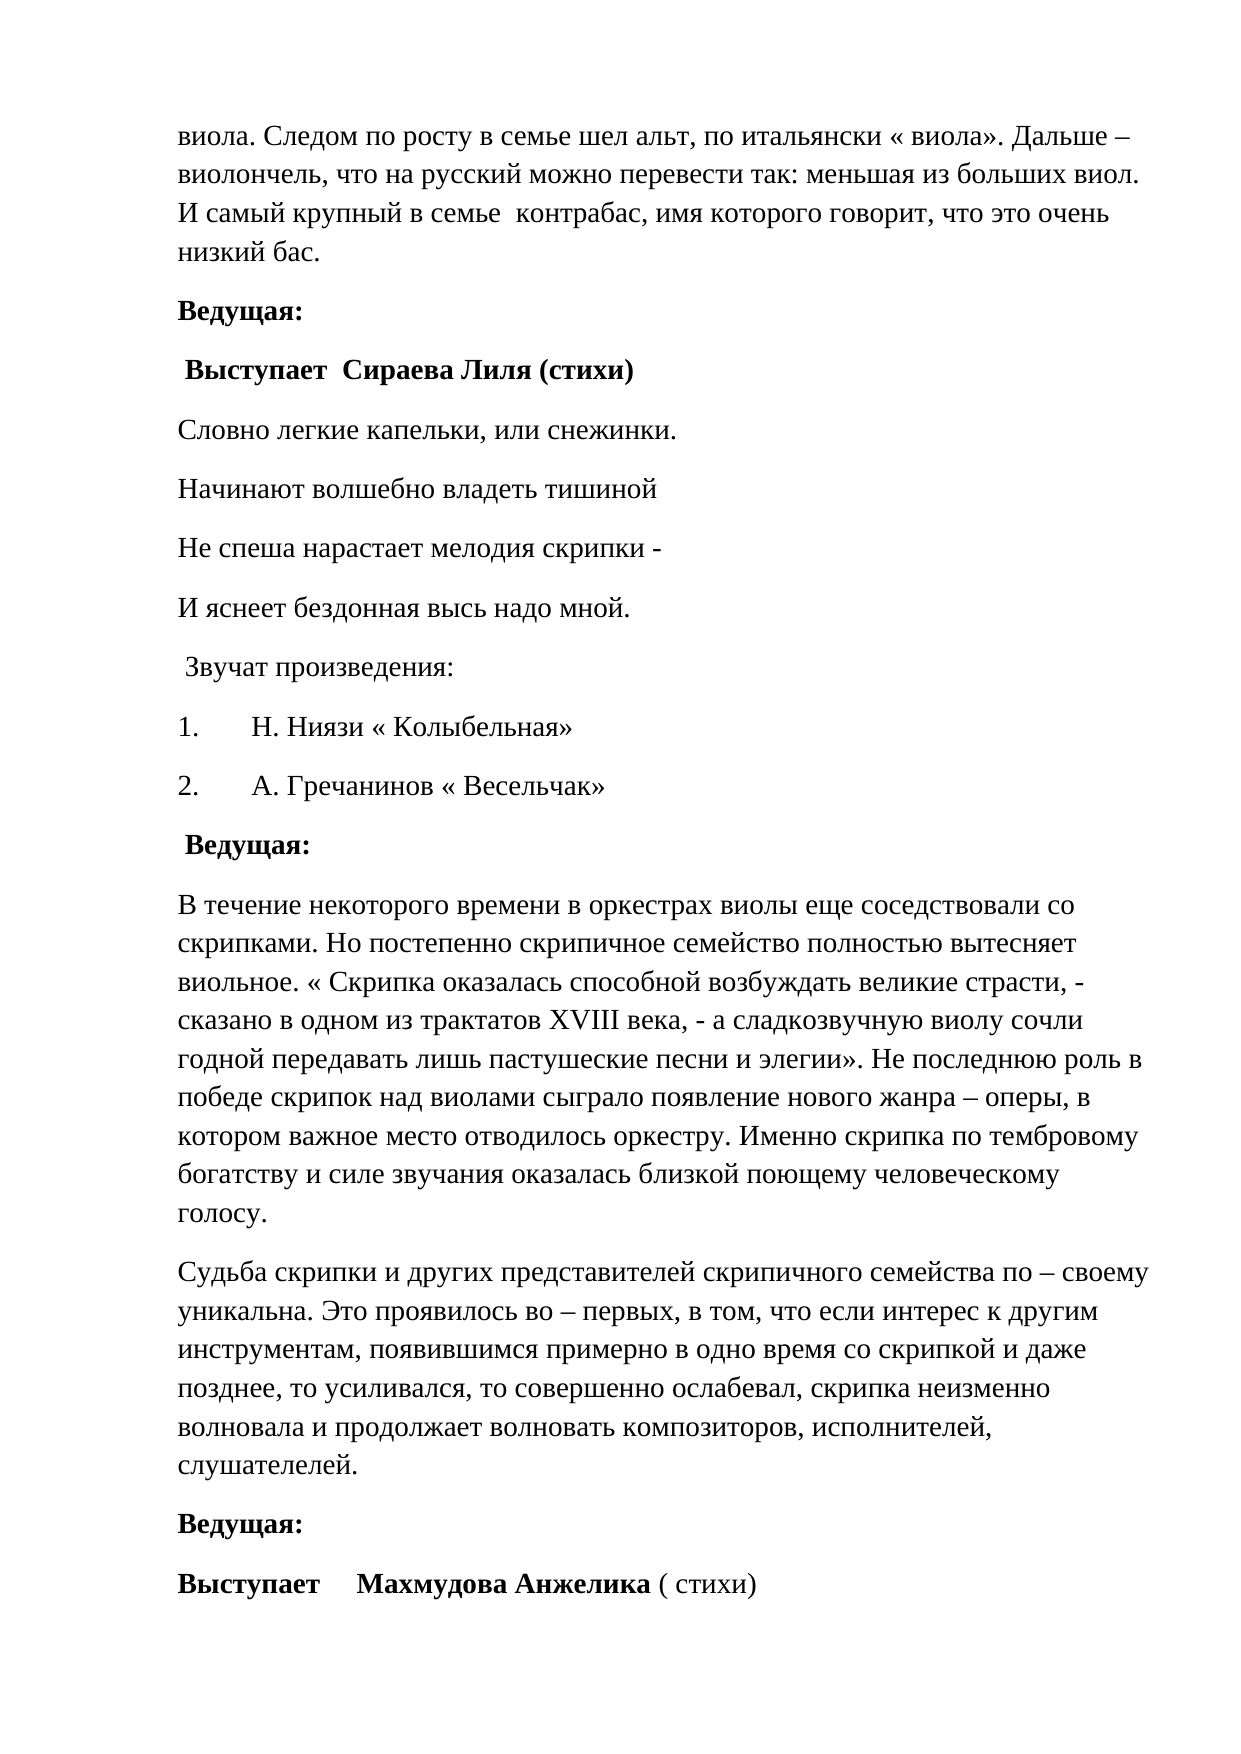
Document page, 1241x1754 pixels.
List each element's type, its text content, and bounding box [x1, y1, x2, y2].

text Не спеша нарастает мелодия скрипки - [177, 531, 1152, 564]
text Судьба скрипки и других представителей скрипичного семейства по – своему уникальна. Это проявилось во – первых, в том, что если интерес к другим инструментам, появившимся примерно в одно время со скрипкой и даже позднее, то усиливался, то совершенно ослабевал, скрипка неизменно волновала и продолжает волновать композиторов, исполнителей, слушателелей. [177, 1254, 1152, 1481]
text Выступает Махмудова Анжелика ( стихи) [177, 1566, 1152, 1599]
text Звучат произведения: [177, 649, 1152, 683]
text И яснеет бездонная высь надо мной. [177, 590, 1152, 623]
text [177, 118, 1152, 267]
text Ведущая: [177, 1507, 1152, 1540]
text Ведущая: [177, 293, 1152, 327]
text Начинают волшебно владеть тишиной [177, 471, 1152, 505]
text Словно легкие капельки, или снежинки. [177, 412, 1152, 445]
text 1. Н. Ниязи « Колыбельная» [177, 709, 1152, 742]
text Ведущая: [177, 827, 1152, 861]
text В течение некоторого времени в оркестрах виолы еще соседствовали со скрипками. Но постепенно скрипичное семейство полностью вытесняет виольное. « Скрипка оказалась способной возбуждать великие страсти, - сказано в одном из трактатов XVIII века, - а сладкозвучную виолу сочли годной передавать лишь пастушеские песни и элегии». Не последнюю роль в победе скрипок над виолами сыграло появление нового жанра – оперы, в котором важное место отводилось оркестру. Именно скрипка по тембровому богатству и силе звучания оказалась близкой поющему человеческому голосу. [177, 887, 1152, 1229]
text Выступает Сираева Лиля (стихи) [177, 352, 1152, 386]
text 2. А. Гречанинов « Весельчак» [177, 768, 1152, 802]
